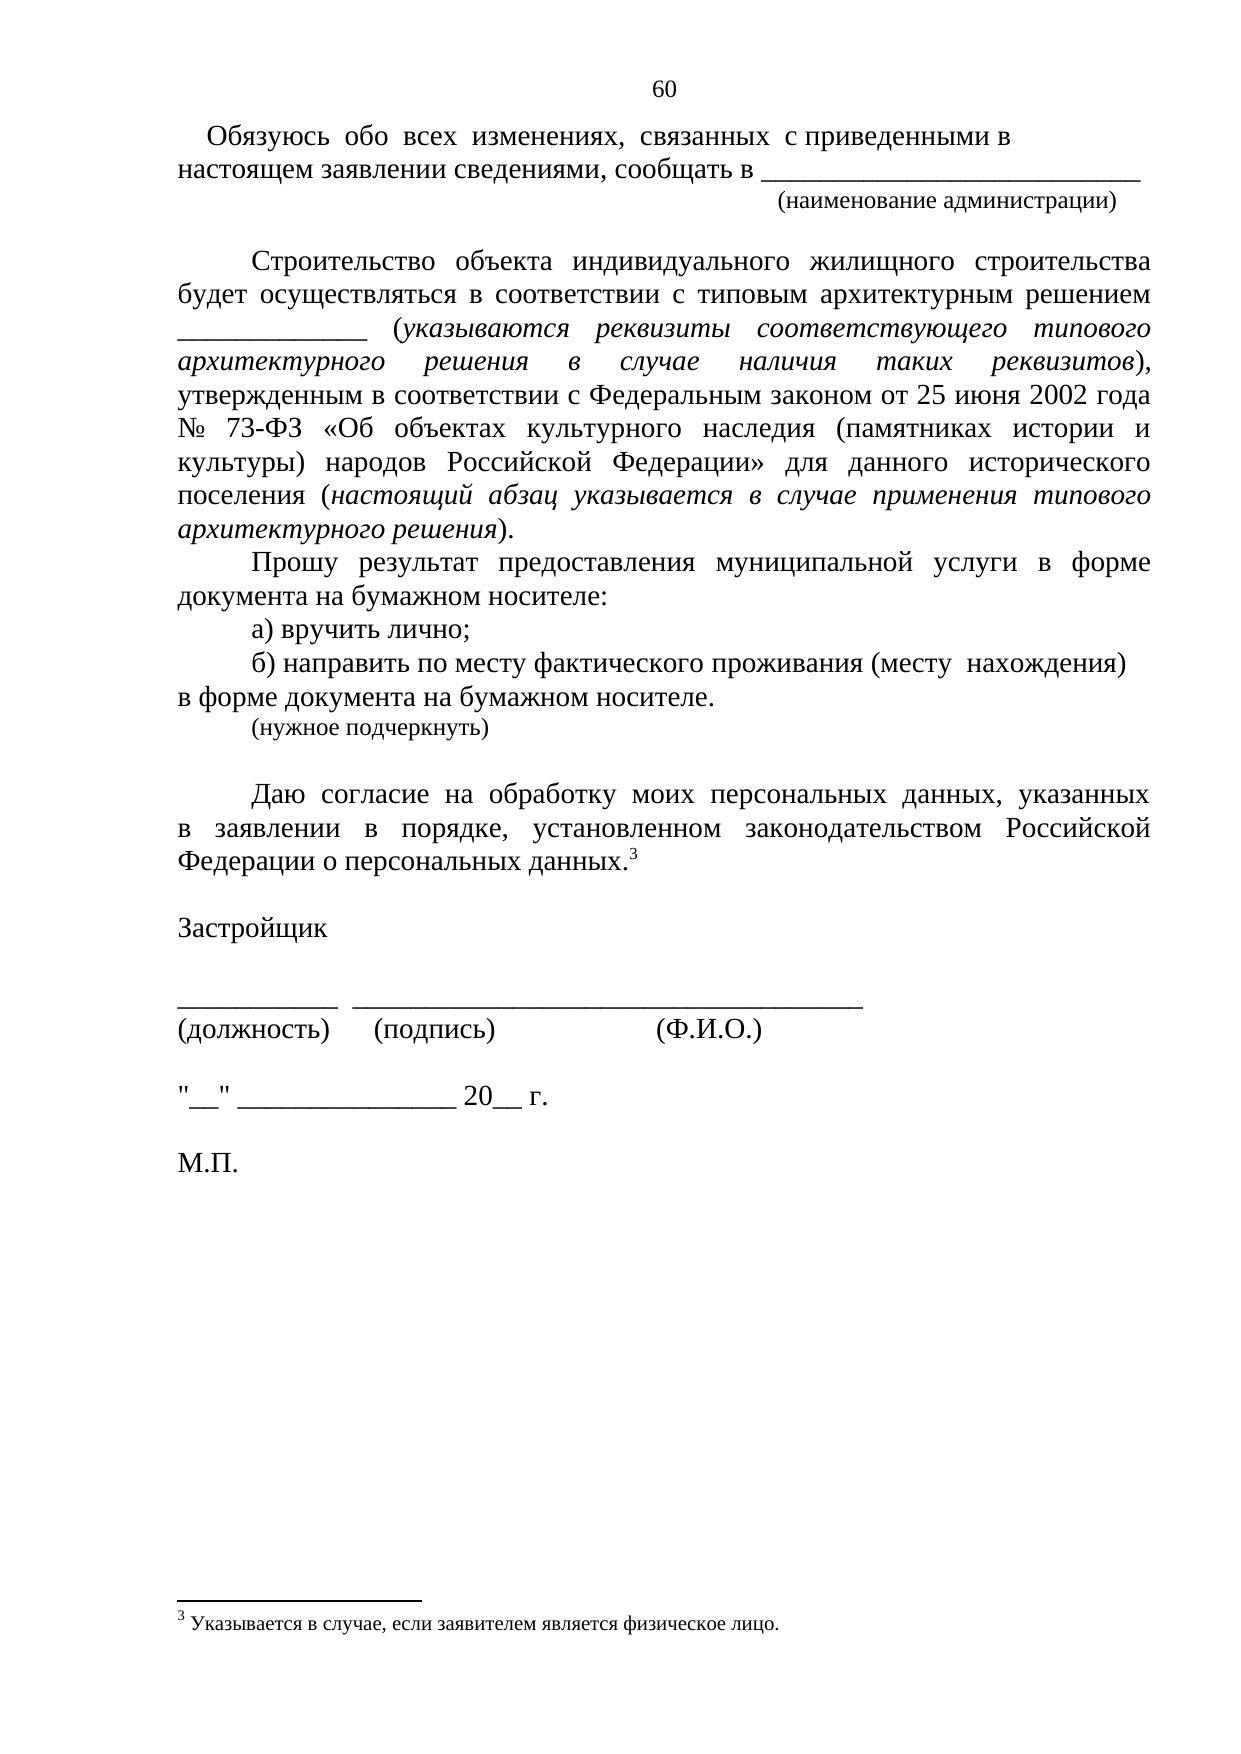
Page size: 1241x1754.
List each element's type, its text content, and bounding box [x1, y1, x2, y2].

text а) вручить лично; [177, 612, 1152, 645]
text Застройщик [177, 911, 1152, 944]
text ___________ ___________________________________ [177, 978, 1152, 1011]
text Даю согласие на обработку моих персональных данных, указанных в заявлении в порядке, установленном законодательством Российской Федерации о персональных данных. [177, 776, 1152, 877]
text (наименование администрации) [177, 185, 1152, 214]
text Строительство объекта индивидуального жилищного строительства будет осуществляться в соответствии с типовым архитектурным решением _____________ (указываются реквизиты соответствующего типового архитектурного решения в случае наличия таких реквизитов), утвержденным в соответствии с Федеральным законом от 25 июня 2002 года № 73-ФЗ «Об объектах культурного наследия (памятниках истории и культуры) народов Российской Федерации» для данного исторического поселения (настоящий абзац указывается в случае применения типового архитектурного решения). [177, 243, 1152, 544]
text М.П. [177, 1145, 1152, 1179]
text (нужное подчеркнуть) [177, 712, 1152, 741]
text б) направить по месту фактического проживания (месту нахождения) в форме документа на бумажном носителе. [177, 645, 1152, 712]
text Обязуюсь обо всех изменениях, связанных с приведенными в настоящем заявлении сведениями, сообщать в __________________________ [177, 118, 1152, 185]
text "__" _______________ 20__ г. [177, 1078, 1152, 1112]
text Прошу результат предоставления муниципальной услуги в форме документа на бумажном носителе: [177, 544, 1152, 612]
text (должность) (подпись) (Ф.И.О.) [177, 1011, 1152, 1045]
